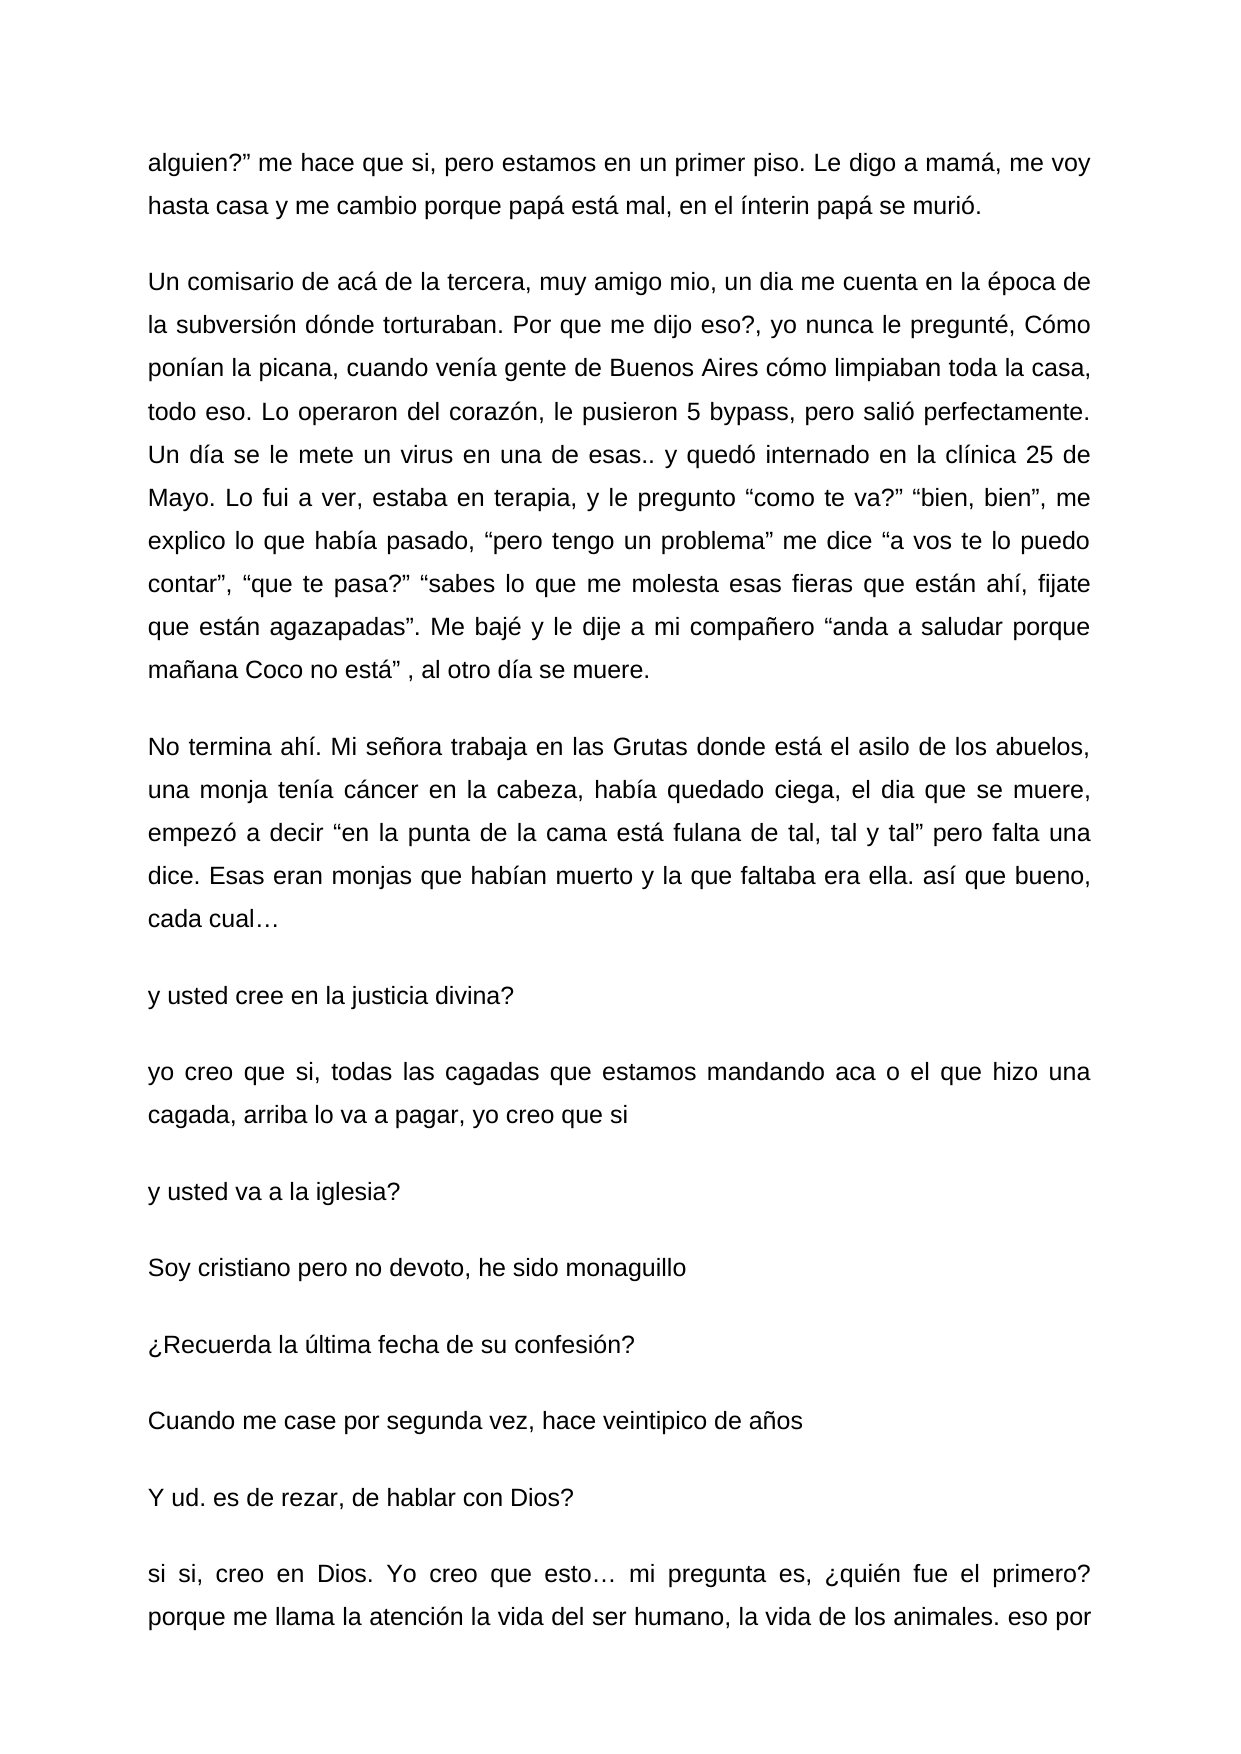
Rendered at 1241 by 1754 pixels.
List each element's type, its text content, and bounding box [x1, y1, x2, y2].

text Cuando me case por segunda vez, hace veintipico de años [148, 1406, 1093, 1435]
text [148, 148, 1093, 219]
text Y ud. es de rezar, de hablar con Dios? [148, 1483, 1093, 1511]
text y usted va a la iglesia? [148, 1177, 1093, 1206]
text yo creo que si, todas las cagadas que estamos mandando aca o el que hizo una cagada, arriba lo va a pagar, yo creo que si [148, 1057, 1093, 1129]
text ¿Recuerda la última fecha de su confesión? [148, 1330, 1093, 1358]
text Un comisario de acá de la tercera, muy amigo mio, un dia me cuenta en la época de la subversión dónde torturaban. Por que me dijo eso?, yo nunca le pregunté, Cómo ponían la picana, cuando venía gente de Buenos Aires cómo limpiaban toda la casa, todo eso. Lo operaron del corazón, le pusieron 5 bypass, pero salió perfectamente. Un día se le mete un virus en una de esas.. y quedó internado en la clínica 25 de Mayo. Lo fui a ver, estaba en terapia, y le pregunto “como te va?” “bien, bien”, me explico lo que había pasado, “pero tengo un problema” me dice “a vos te lo puedo contar”, “que te pasa?” “sabes lo que me molesta esas fieras que están ahí, fijate que están agazapadas”. Me bajé y le dije a mi compañero “anda a saludar porque mañana Coco no está” , al otro día se muere. [148, 267, 1093, 684]
text y usted cree en la justicia divina? [148, 981, 1093, 1009]
text Soy cristiano pero no devoto, he sido monaguillo [148, 1253, 1093, 1282]
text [148, 1559, 1093, 1631]
text No termina ahí. Mi señora trabaja en las Grutas donde está el asilo de los abuelos, una monja tenía cáncer en la cabeza, había quedado ciega, el dia que se muere, empezó a decir “en la punta de la cama está fulana de tal, tal y tal” pero falta una dice. Esas eran monjas que habían muerto y la que faltaba era ella. así que bueno, cada cual… [148, 732, 1093, 933]
